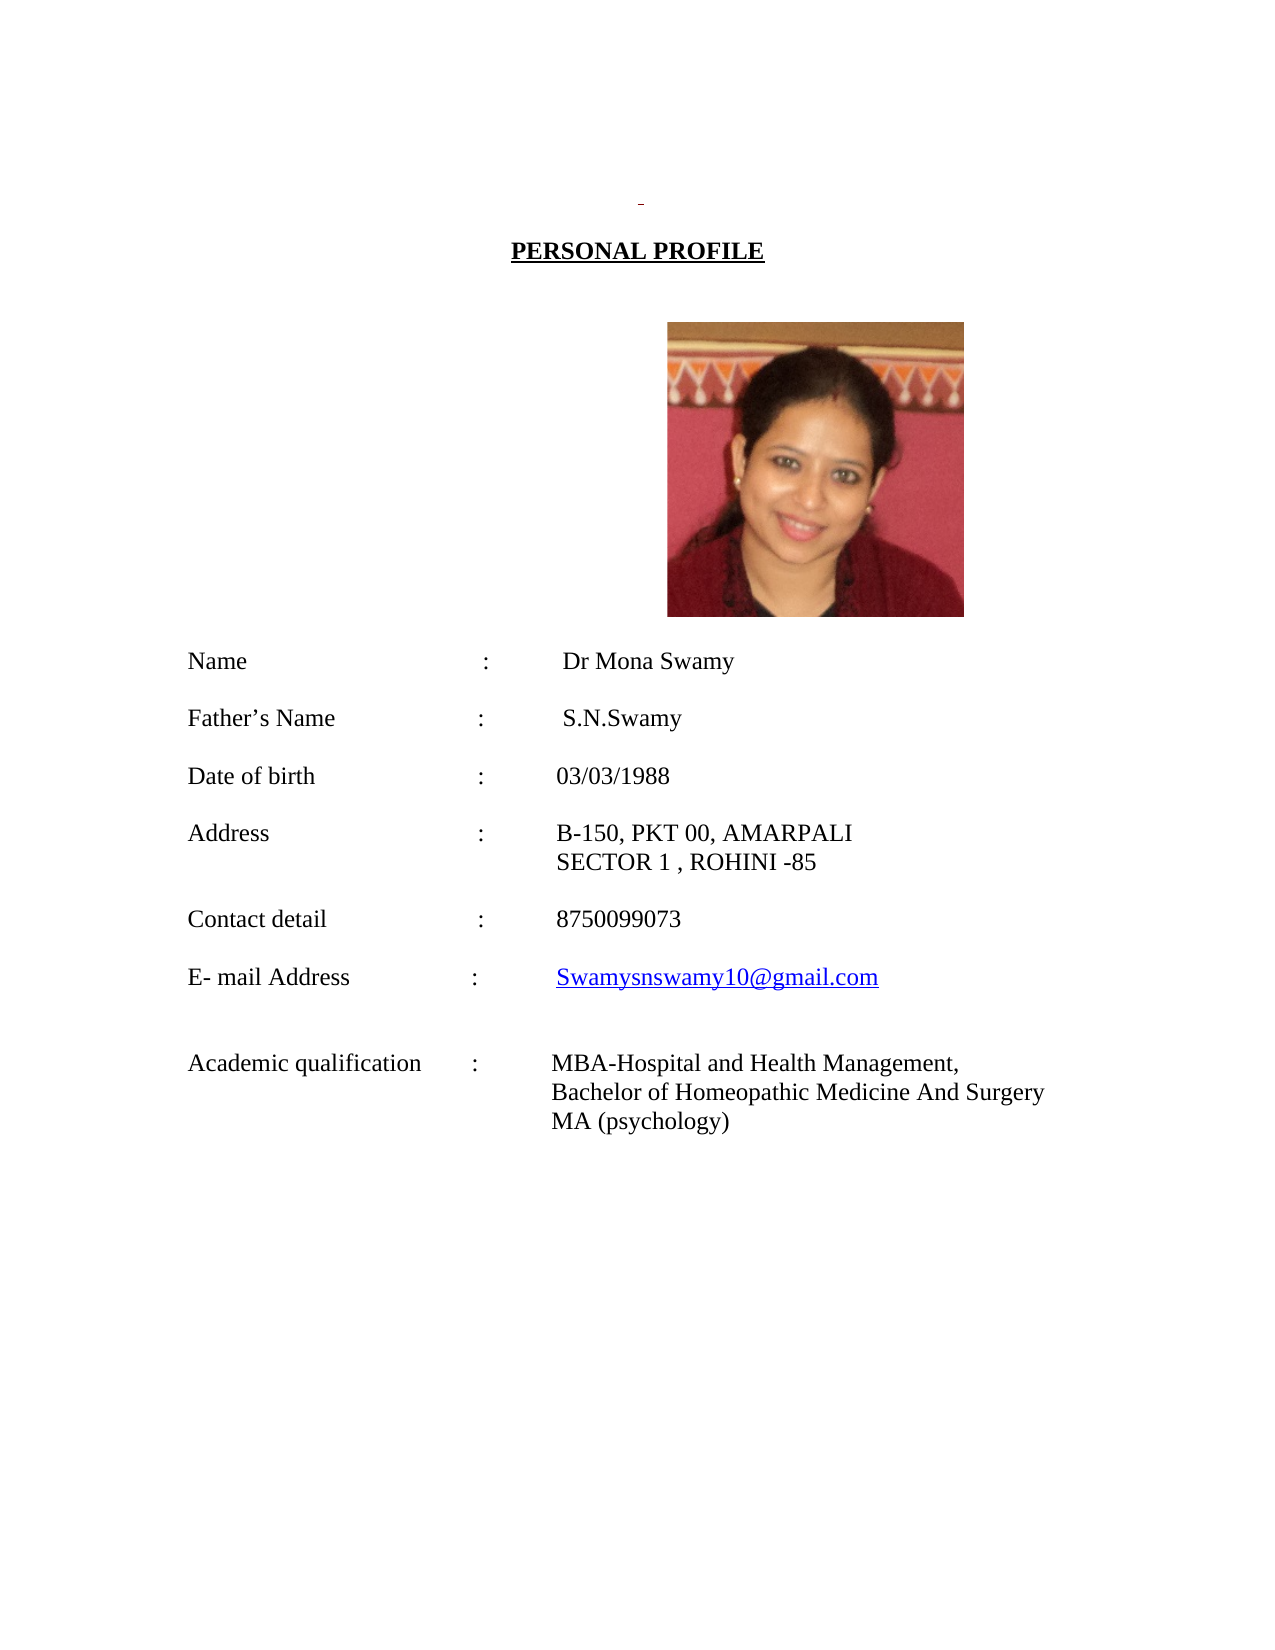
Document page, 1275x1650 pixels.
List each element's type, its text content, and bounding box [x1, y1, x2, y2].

text Bachelor of Homeopathic Medicine And Surgery [482, 1077, 1087, 1106]
text PERSONAL PROFILE [187, 236, 1087, 265]
text Father’s Name : S.N.Swamy [187, 703, 1087, 732]
text Date of birth : 03/03/1988 [187, 761, 1087, 789]
text Academic qualification : MBA-Hospital and Health Management, [187, 1048, 1087, 1077]
picture [667, 322, 964, 617]
text E- mail Address : Swamysnswamy10@gmail.com [187, 962, 1087, 991]
text Contact detail : 8750099073 [187, 904, 1087, 933]
text Address : B-150, PKT 00, AMARPALI [187, 818, 1087, 847]
text MA (psychology) [482, 1106, 1087, 1134]
text Name : Dr Mona Swamy [187, 646, 1087, 674]
text SECTOR 1 , ROHINI -85 [187, 847, 1087, 876]
